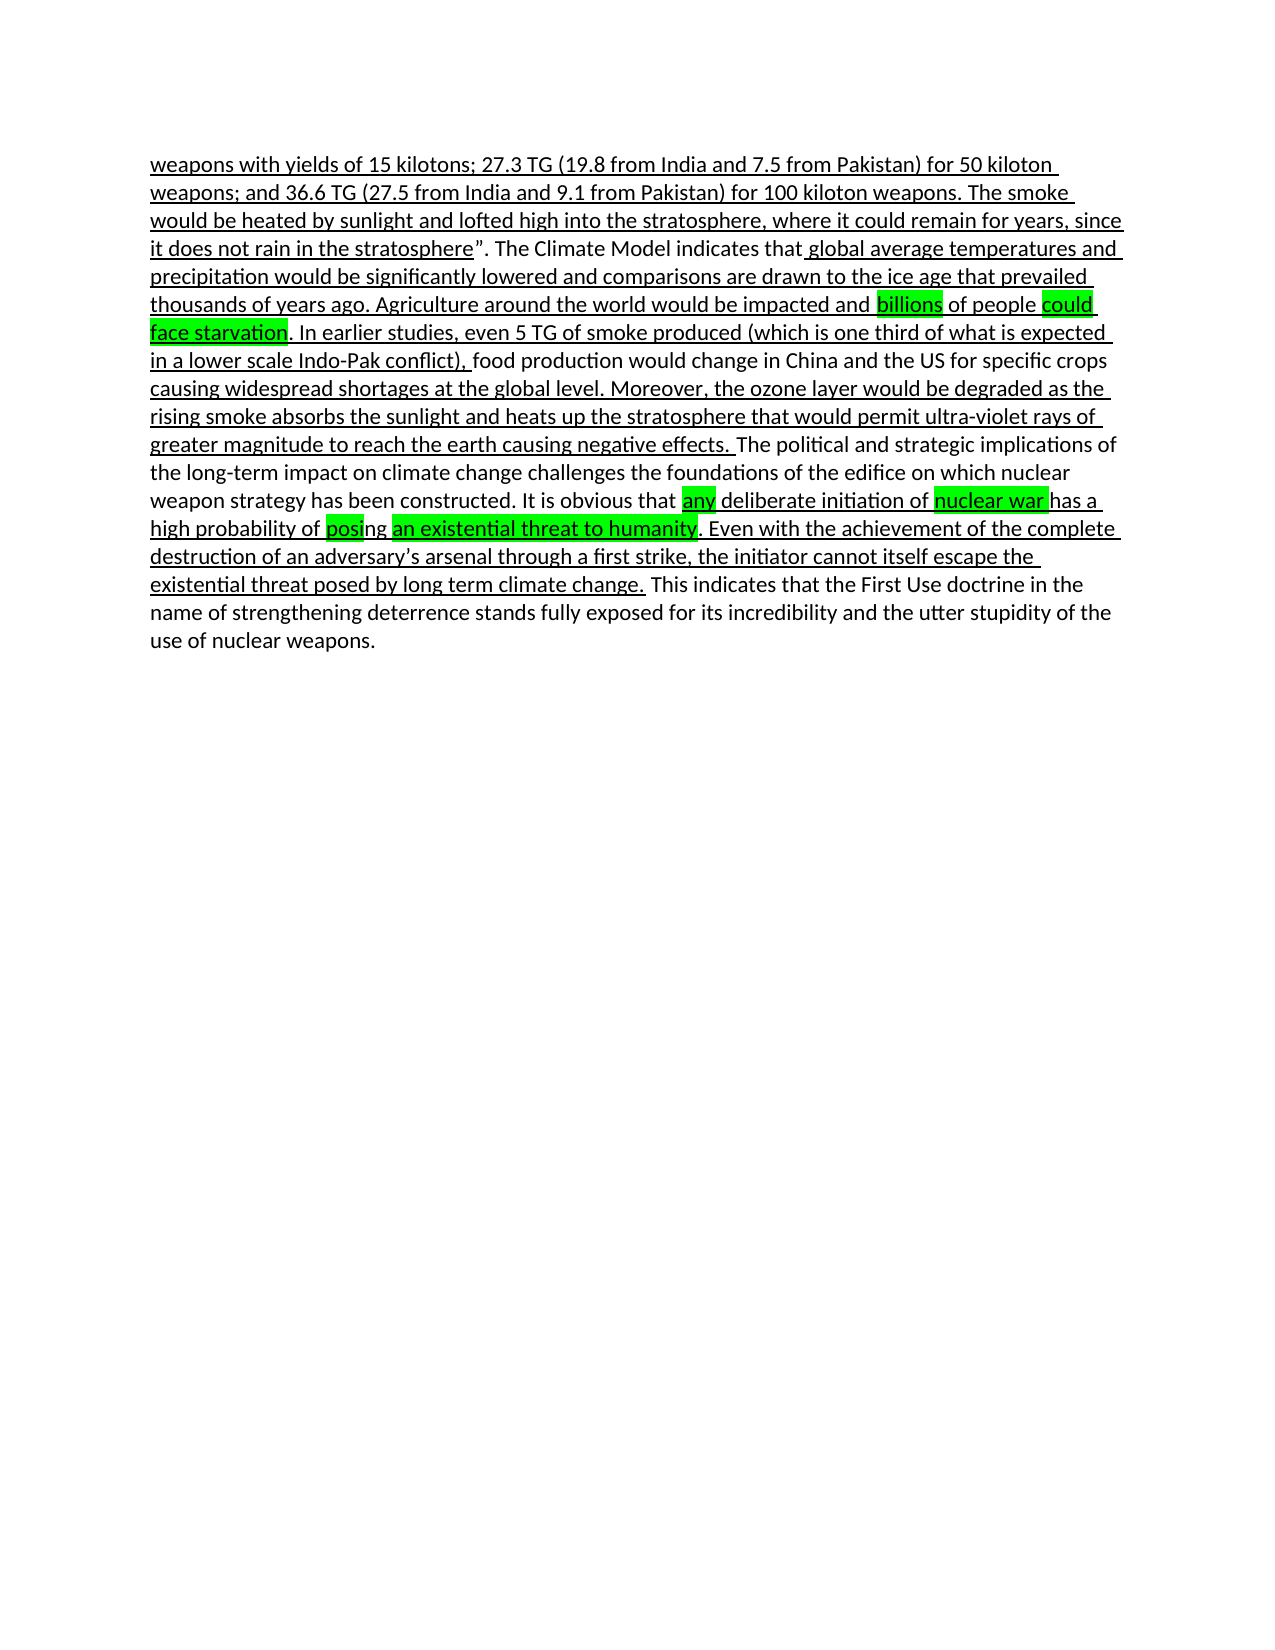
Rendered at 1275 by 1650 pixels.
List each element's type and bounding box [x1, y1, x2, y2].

text [150, 150, 1125, 654]
